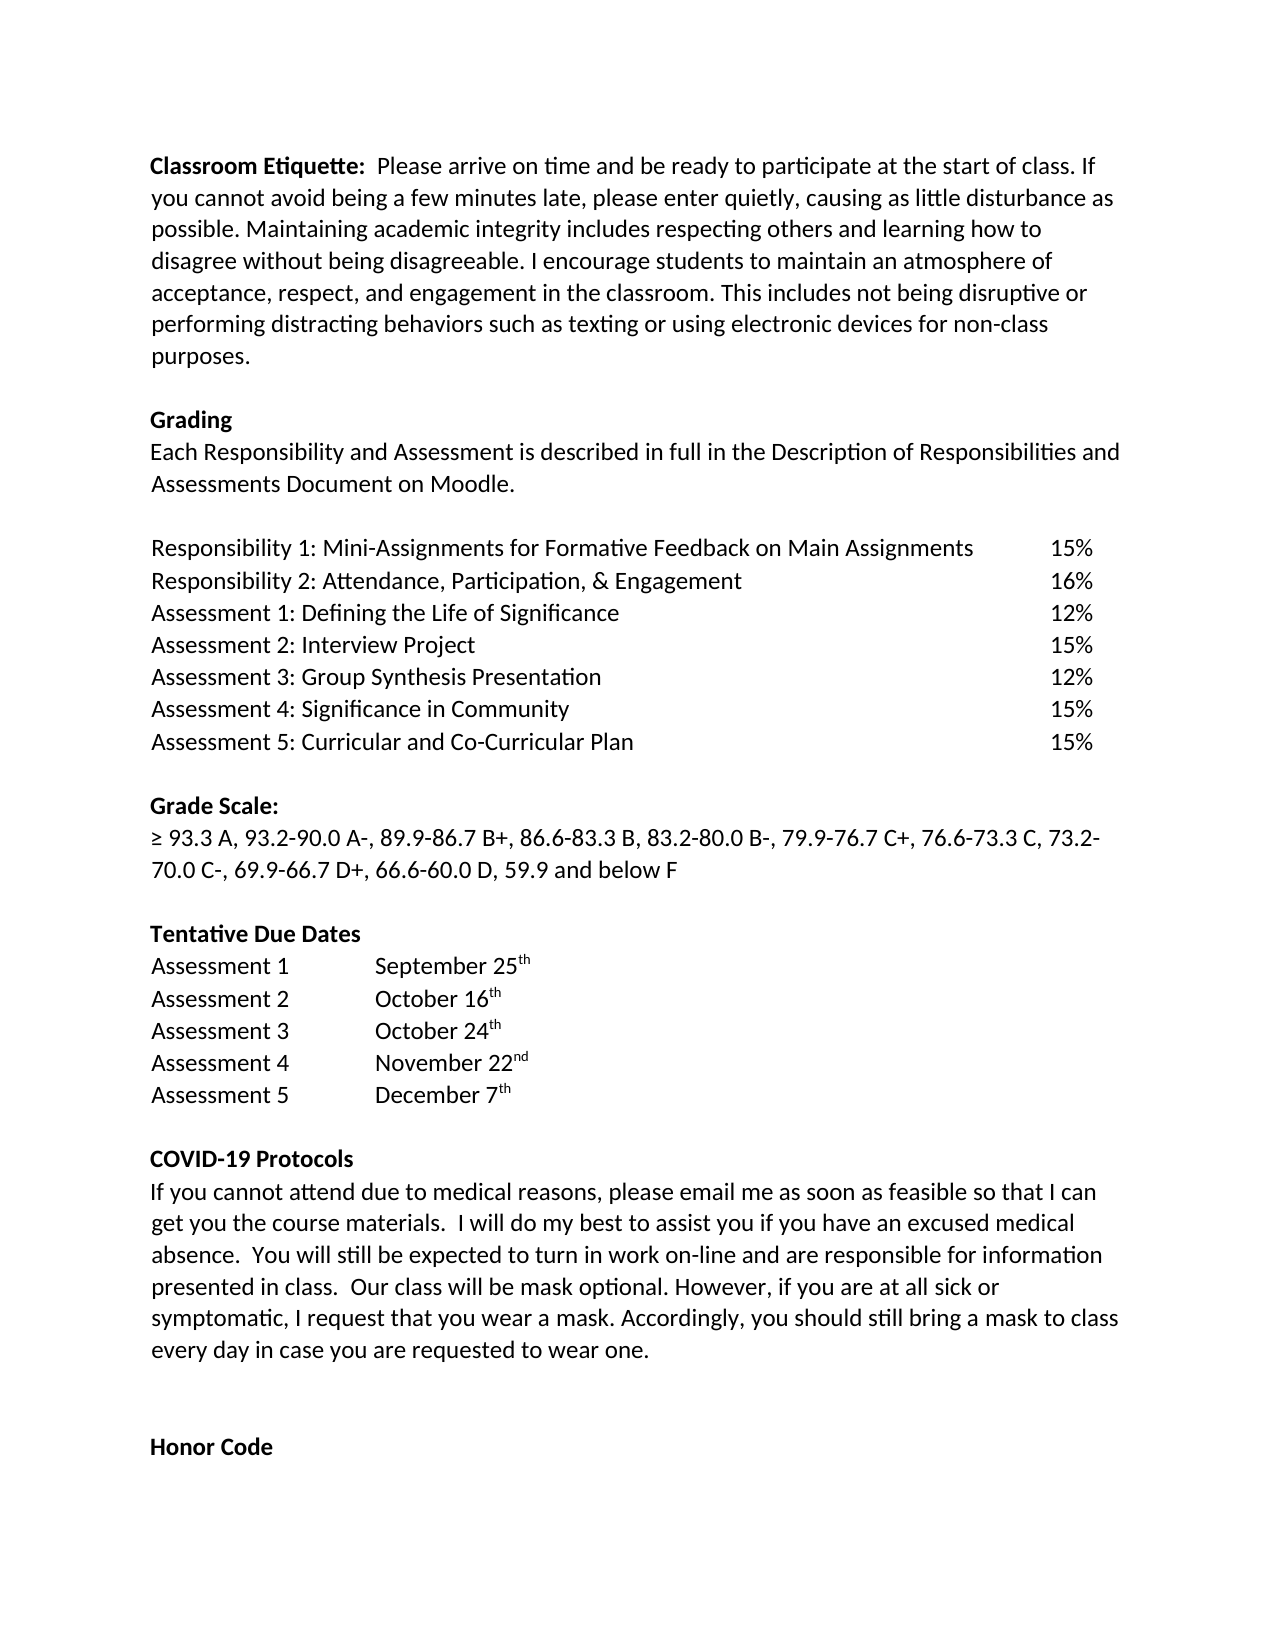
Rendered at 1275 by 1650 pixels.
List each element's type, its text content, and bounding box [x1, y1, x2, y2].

text Tentative Due Dates [150, 918, 1125, 949]
text Assessment 1: Defining the Life of Significance 12% [150, 597, 1125, 627]
text Grading [150, 404, 1125, 435]
text If you cannot attend due to medical reasons, please email me as soon as feasible so that I can get you the course materials. I will do my best to assist you if you have an excused medical absence. You will still be expected to turn in work on-line and are responsible for information presented in class. Our class will be mask optional. However, if you are at all sick or symptomatic, I request that you wear a mask. Accordingly, you should still bring a mask to class every day in case you are requested to wear one. [150, 1176, 1125, 1365]
text Classroom Etiquette: Please arrive on time and be ready to participate at the start of class. If you cannot avoid being a few minutes late, please enter quietly, causing as little disturbance as possible. Maintaining academic integrity includes respecting others and learning how to disagree without being disagreeable. I encourage students to maintain an atmosphere of acceptance, respect, and engagement in the classroom. This includes not being disruptive or performing distracting behaviors such as texting or using electronic devices for non-class purposes. [150, 150, 1125, 371]
text Assessment 5 December 7th [150, 1079, 1125, 1110]
text Responsibility 2: Attendance, Participation, & Engagement 16% [150, 565, 1125, 595]
text Assessment 3 October 24th [150, 1015, 1125, 1045]
text Responsibility 1: Mini-Assignments for Formative Feedback on Main Assignments 15% [150, 533, 1125, 563]
text Assessment 5: Curricular and Co-Curricular Plan 15% [150, 726, 1125, 756]
text Assessment 3: Group Synthesis Presentation 12% [150, 661, 1125, 692]
text Each Responsibility and Assessment is described in full in the Description of Responsibilities and Assessments Document on Moodle. [150, 437, 1125, 499]
text Assessment 4: Significance in Community 15% [150, 693, 1125, 724]
text Assessment 4 November 22nd [150, 1047, 1125, 1078]
text COVID-19 Protocols [150, 1144, 1125, 1174]
text Grade Scale: [150, 790, 1125, 821]
text ≥ 93.3 A, 93.2-90.0 A-, 89.9-86.7 B+, 86.6-83.3 B, 83.2-80.0 B-, 79.9-76.7 C+, 76.6-73.3 C, 73.2-70.0 C-, 69.9-66.7 D+, 66.6-60.0 D, 59.9 and below F [150, 822, 1125, 884]
text Assessment 2: Interview Project 15% [150, 629, 1125, 660]
text Assessment 2 October 16th [150, 983, 1125, 1013]
text Honor Code [150, 1431, 1125, 1461]
text Assessment 1 September 25th [150, 951, 1125, 981]
